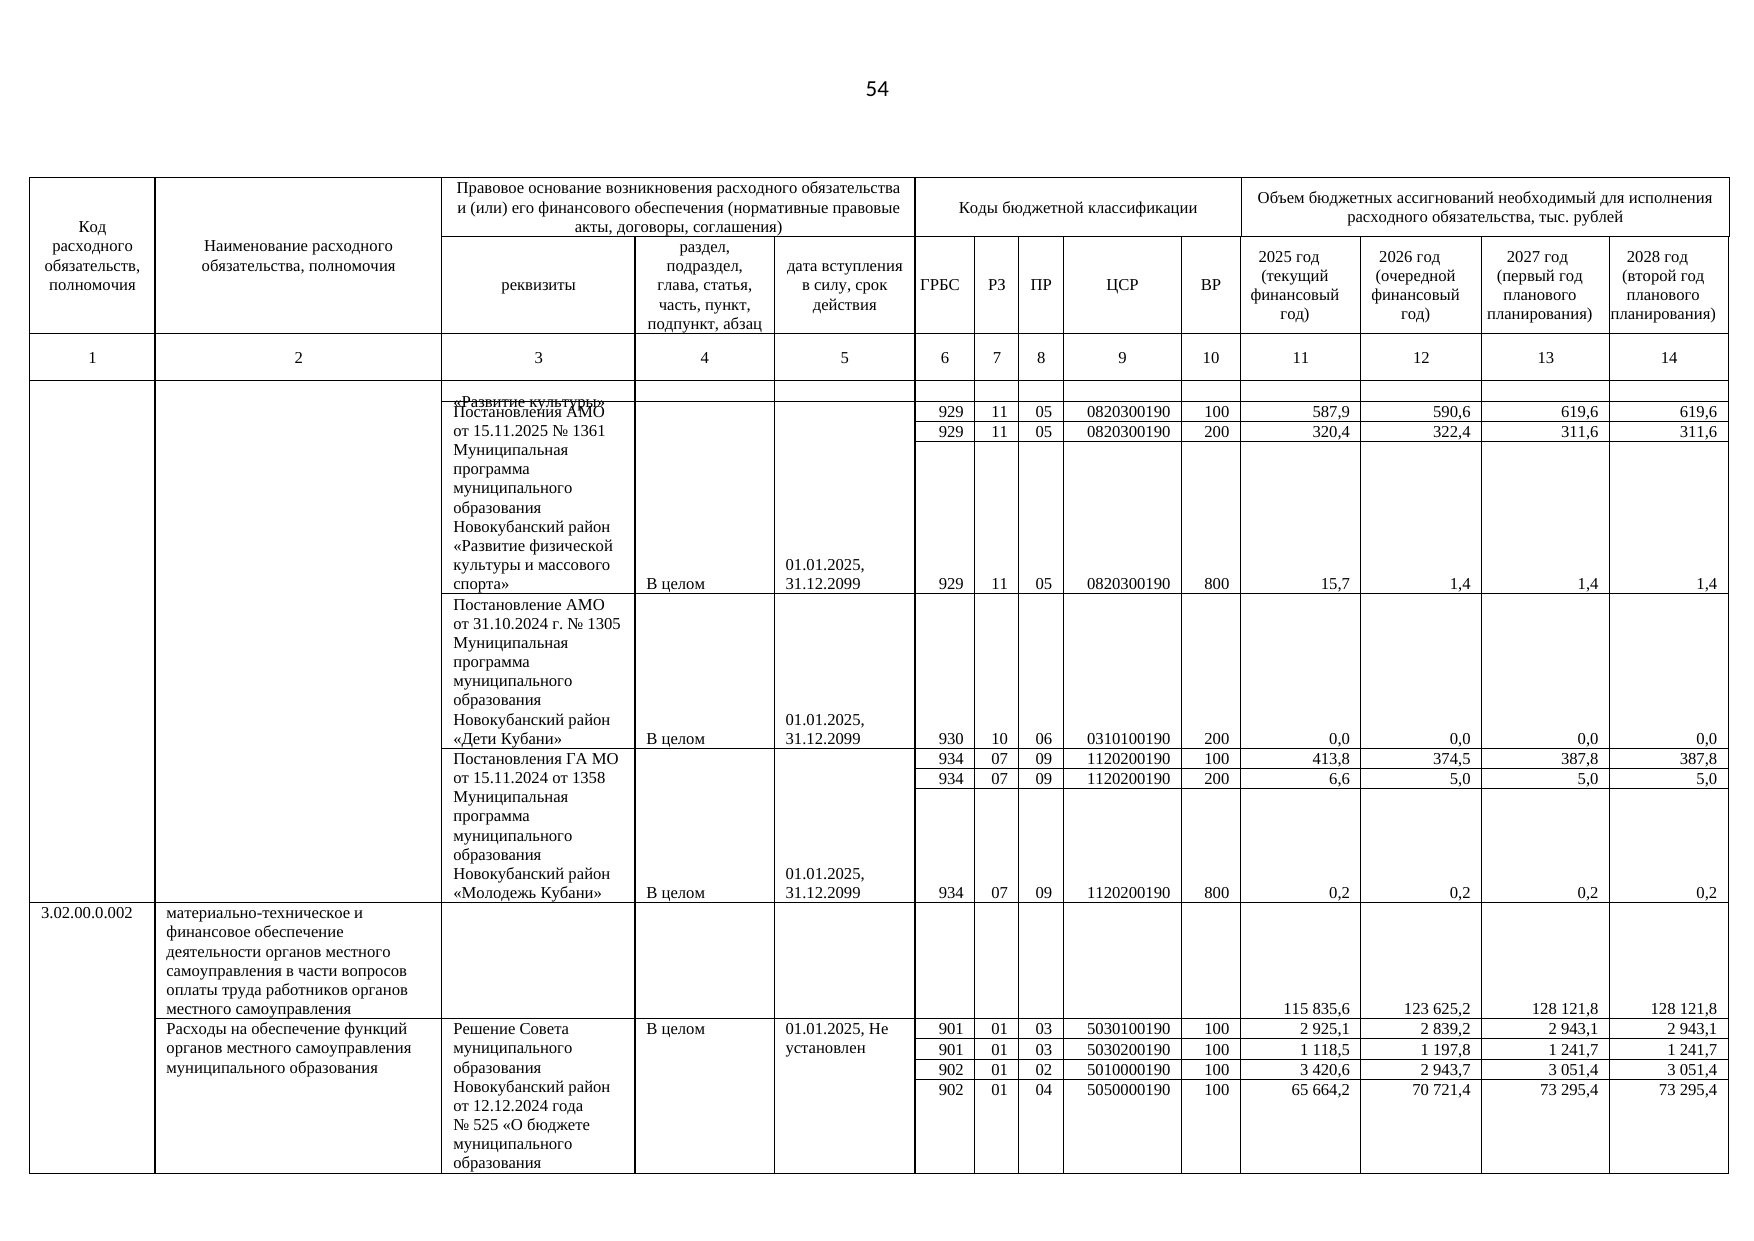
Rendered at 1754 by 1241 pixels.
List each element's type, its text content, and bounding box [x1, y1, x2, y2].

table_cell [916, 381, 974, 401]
table_cell 13 [1482, 334, 1609, 380]
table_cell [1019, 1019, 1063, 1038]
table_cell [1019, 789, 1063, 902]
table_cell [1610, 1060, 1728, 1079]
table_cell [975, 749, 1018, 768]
table_cell 14 [1610, 334, 1728, 380]
table_cell дата вступления в силу, срок действия [775, 237, 914, 333]
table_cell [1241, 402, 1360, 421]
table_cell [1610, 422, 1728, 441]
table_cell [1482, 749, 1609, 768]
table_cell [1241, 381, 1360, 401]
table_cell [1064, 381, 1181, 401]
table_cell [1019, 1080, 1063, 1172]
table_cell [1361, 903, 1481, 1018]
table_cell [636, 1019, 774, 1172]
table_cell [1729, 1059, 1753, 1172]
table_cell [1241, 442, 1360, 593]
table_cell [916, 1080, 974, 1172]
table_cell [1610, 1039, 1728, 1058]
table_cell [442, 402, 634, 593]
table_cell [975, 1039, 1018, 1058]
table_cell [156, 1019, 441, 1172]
table_cell 2 [156, 334, 441, 380]
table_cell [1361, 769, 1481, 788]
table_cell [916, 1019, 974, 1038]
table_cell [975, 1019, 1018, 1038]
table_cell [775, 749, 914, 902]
table_header Наименование расходного обязательства, полномочия [156, 178, 441, 333]
table_cell 2025 год (текущий финансовый год) [1241, 237, 1360, 333]
table_cell ВР [1182, 237, 1240, 333]
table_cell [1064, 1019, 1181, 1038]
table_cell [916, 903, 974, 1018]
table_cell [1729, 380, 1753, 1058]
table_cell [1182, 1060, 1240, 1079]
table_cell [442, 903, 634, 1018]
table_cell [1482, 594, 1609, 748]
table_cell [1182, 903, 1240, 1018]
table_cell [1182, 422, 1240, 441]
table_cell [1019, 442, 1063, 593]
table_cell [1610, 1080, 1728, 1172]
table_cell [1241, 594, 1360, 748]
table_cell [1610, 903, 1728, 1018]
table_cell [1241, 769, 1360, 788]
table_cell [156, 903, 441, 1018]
table_cell раздел, подраздел, глава, статья, часть, пункт, подпункт, абзац [636, 237, 774, 333]
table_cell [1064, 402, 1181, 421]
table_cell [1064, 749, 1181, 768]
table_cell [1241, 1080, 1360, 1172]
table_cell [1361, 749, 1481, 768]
table_cell 7 [975, 334, 1018, 380]
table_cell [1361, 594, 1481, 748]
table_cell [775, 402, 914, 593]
table_cell 11 [1241, 334, 1360, 380]
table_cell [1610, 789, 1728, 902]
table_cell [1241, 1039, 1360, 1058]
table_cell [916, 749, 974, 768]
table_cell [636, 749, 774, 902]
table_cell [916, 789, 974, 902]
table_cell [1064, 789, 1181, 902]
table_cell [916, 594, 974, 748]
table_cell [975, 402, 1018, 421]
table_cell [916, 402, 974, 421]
table_cell 1 [30, 334, 154, 380]
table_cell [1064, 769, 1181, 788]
table_cell 2027 год (первый год планового планирования) [1482, 237, 1609, 333]
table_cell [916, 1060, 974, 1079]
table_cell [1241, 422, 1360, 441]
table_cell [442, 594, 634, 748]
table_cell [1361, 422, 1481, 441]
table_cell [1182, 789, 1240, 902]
table_header Объем бюджетных ассигнований необходимый для исполнения расходного обязательства, тыс. рублей [1242, 178, 1729, 236]
table_cell РЗ [975, 237, 1018, 333]
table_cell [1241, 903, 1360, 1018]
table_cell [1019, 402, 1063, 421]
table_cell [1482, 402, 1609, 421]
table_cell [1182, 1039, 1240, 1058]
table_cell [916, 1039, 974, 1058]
table_header Коды бюджетной классификации [916, 178, 1241, 236]
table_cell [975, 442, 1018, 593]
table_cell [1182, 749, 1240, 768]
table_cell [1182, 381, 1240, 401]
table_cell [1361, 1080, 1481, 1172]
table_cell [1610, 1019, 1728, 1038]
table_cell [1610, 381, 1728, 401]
table_header Правовое основание возникновения расходного обязательства и (или) его финансового обеспечения (нормативные правовые акты, договоры, соглашения) [442, 178, 914, 236]
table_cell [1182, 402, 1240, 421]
table_cell 5 [775, 334, 914, 380]
table_cell 12 [1361, 334, 1481, 380]
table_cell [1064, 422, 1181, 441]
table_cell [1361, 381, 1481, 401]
table_cell ГРБС [916, 237, 974, 333]
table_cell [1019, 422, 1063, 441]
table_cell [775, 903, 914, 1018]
table_cell 8 [1019, 334, 1063, 380]
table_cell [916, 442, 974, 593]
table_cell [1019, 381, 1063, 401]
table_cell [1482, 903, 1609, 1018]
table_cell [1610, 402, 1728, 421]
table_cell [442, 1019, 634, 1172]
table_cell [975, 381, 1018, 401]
table_cell 3 [442, 334, 634, 380]
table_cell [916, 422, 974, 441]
table_cell 4 [636, 334, 774, 380]
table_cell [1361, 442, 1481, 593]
table_cell ЦСР [1064, 237, 1181, 333]
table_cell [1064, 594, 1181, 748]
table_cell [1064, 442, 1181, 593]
table_cell 9 [1064, 334, 1181, 380]
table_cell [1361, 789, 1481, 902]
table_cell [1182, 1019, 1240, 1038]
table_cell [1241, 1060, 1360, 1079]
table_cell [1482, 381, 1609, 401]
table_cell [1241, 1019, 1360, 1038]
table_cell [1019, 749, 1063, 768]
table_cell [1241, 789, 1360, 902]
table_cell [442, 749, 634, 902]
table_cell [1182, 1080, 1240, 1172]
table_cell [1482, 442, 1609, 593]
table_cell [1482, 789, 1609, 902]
table_cell 6 [916, 334, 974, 380]
table_cell ПР [1019, 237, 1063, 333]
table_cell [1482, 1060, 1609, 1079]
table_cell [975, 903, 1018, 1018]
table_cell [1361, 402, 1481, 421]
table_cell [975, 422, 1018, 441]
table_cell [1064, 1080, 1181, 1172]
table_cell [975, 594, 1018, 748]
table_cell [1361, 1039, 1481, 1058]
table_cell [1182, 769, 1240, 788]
table_cell 10 [1182, 334, 1240, 380]
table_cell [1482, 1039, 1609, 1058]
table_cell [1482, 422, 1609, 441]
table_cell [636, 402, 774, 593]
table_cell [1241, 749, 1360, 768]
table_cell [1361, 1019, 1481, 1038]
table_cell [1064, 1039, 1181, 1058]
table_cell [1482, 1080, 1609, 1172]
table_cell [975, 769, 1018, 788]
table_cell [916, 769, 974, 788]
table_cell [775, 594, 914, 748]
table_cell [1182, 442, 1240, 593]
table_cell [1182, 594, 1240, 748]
table_cell 2028 год (второй год планового планирования) [1610, 237, 1728, 333]
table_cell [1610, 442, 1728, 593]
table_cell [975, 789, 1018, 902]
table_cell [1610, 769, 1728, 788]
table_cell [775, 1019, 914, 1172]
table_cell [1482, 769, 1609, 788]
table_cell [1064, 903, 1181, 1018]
table_cell реквизиты [442, 237, 634, 333]
table_cell 2026 год (очередной финансовый год) [1361, 237, 1481, 333]
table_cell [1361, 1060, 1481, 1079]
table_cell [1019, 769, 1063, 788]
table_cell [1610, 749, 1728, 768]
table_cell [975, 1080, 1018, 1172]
table_header Код расходного обязательств, полномочия [30, 178, 154, 333]
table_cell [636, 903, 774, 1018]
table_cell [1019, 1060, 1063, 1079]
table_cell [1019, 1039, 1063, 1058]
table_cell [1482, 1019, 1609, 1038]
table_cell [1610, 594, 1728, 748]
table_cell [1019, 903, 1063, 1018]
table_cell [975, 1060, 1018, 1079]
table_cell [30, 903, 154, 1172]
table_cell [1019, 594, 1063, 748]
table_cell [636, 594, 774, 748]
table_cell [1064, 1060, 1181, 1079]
